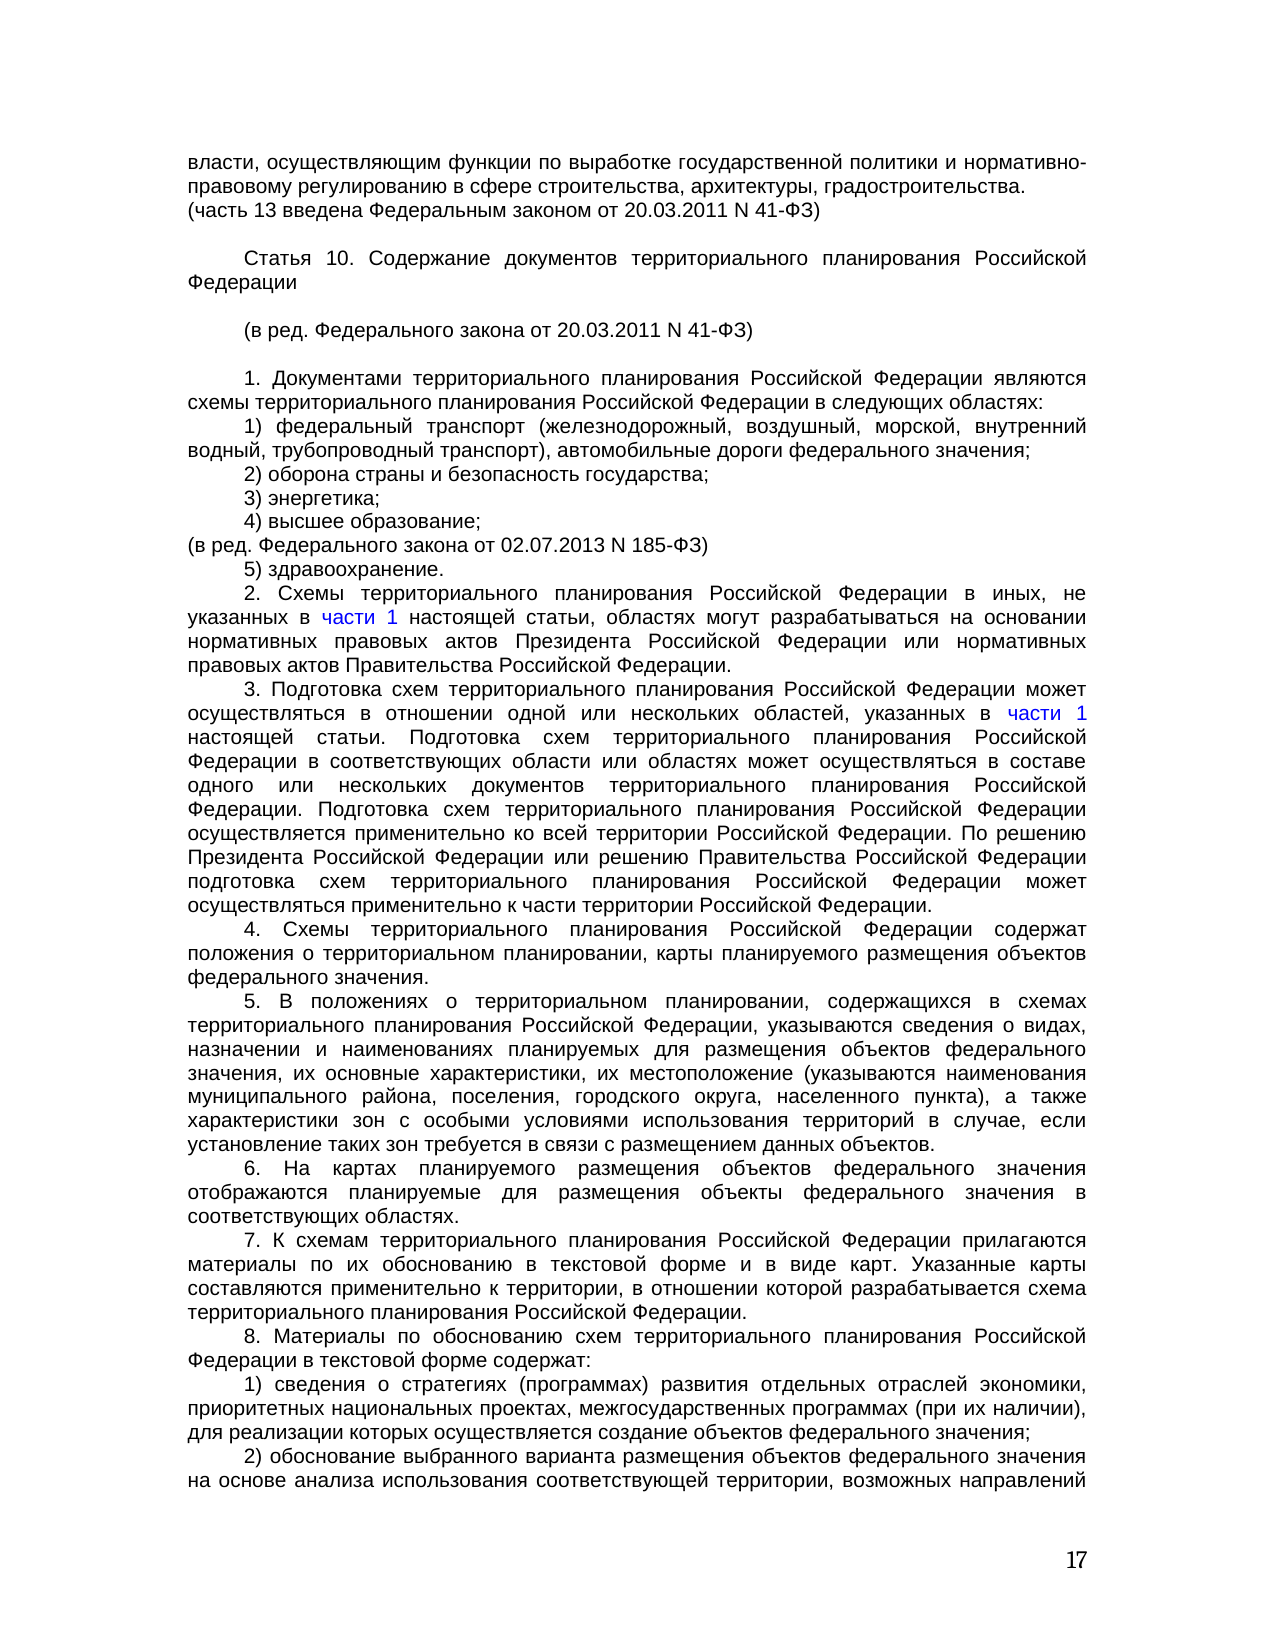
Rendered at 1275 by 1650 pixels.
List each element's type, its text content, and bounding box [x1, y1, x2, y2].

text 4. Схемы территориального планирования Российской Федерации содержат положения о территориальном планировании, карты планируемого размещения объектов федерального значения. [187, 917, 1087, 988]
text 1) федеральный транспорт (железнодорожный, воздушный, морской, внутренний водный, трубопроводный транспорт), автомобильные дороги федерального значения; [187, 413, 1087, 461]
text 4) высшее образование; [187, 509, 1087, 533]
text 1) сведения о стратегиях (программах) развития отдельных отраслей экономики, приоритетных национальных проектах, межгосударственных программах (при их наличии), для реализации которых осуществляется создание объектов федерального значения; [187, 1372, 1087, 1444]
text 5) здравоохранение. [187, 557, 1087, 581]
text 1. Документами территориального планирования Российской Федерации являются схемы территориального планирования Российской Федерации в следующих областях: [187, 366, 1087, 413]
text (в ред. Федерального закона от 20.03.2011 N 41-ФЗ) [187, 318, 1087, 342]
text (в ред. Федерального закона от 02.07.2013 N 185-ФЗ) [187, 533, 1087, 557]
text (часть 13 введена Федеральным законом от 20.03.2011 N 41-ФЗ) [187, 198, 1087, 222]
text 6. На картах планируемого размещения объектов федерального значения отображаются планируемые для размещения объекты федерального значения в соответствующих областях. [187, 1156, 1087, 1228]
text 8. Материалы по обоснованию схем территориального планирования Российской Федерации в текстовой форме содержат: [187, 1324, 1087, 1372]
text 2. Схемы территориального планирования Российской Федерации в иных, не указанных в части 1 настоящей статьи, областях могут разрабатываться на основании нормативных правовых актов Президента Российской Федерации или нормативных правовых актов Правительства Российской Федерации. [187, 581, 1087, 677]
text Статья 10. Содержание документов территориального планирования Российской Федерации [187, 246, 1087, 294]
text 5. В положениях о территориальном планировании, содержащихся в схемах территориального планирования Российской Федерации, указываются сведения о видах, назначении и наименованиях планируемых для размещения объектов федерального значения, их основные характеристики, их местоположение (указываются наименования муниципального района, поселения, городского округа, населенного пункта), а также характеристики зон с особыми условиями использования территорий в случае, если установление таких зон требуется в связи с размещением данных объектов. [187, 988, 1087, 1156]
text 3) энергетика; [187, 485, 1087, 509]
text 3. Подготовка схем территориального планирования Российской Федерации может осуществляться в отношении одной или нескольких областей, указанных в части 1 настоящей статьи. Подготовка схем территориального планирования Российской Федерации в соответствующих области или областях может осуществляться в составе одного или нескольких документов территориального планирования Российской Федерации. Подготовка схем территориального планирования Российской Федерации осуществляется применительно ко всей территории Российской Федерации. По решению Президента Российской Федерации или решению Правительства Российской Федерации подготовка схем территориального планирования Российской Федерации может осуществляться применительно к части территории Российской Федерации. [187, 677, 1087, 917]
text 2) оборона страны и безопасность государства; [187, 461, 1087, 485]
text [187, 1444, 1087, 1492]
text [187, 150, 1087, 198]
text 7. К схемам территориального планирования Российской Федерации прилагаются материалы по их обоснованию в текстовой форме и в виде карт. Указанные карты составляются применительно к территории, в отношении которой разрабатывается схема территориального планирования Российской Федерации. [187, 1228, 1087, 1324]
